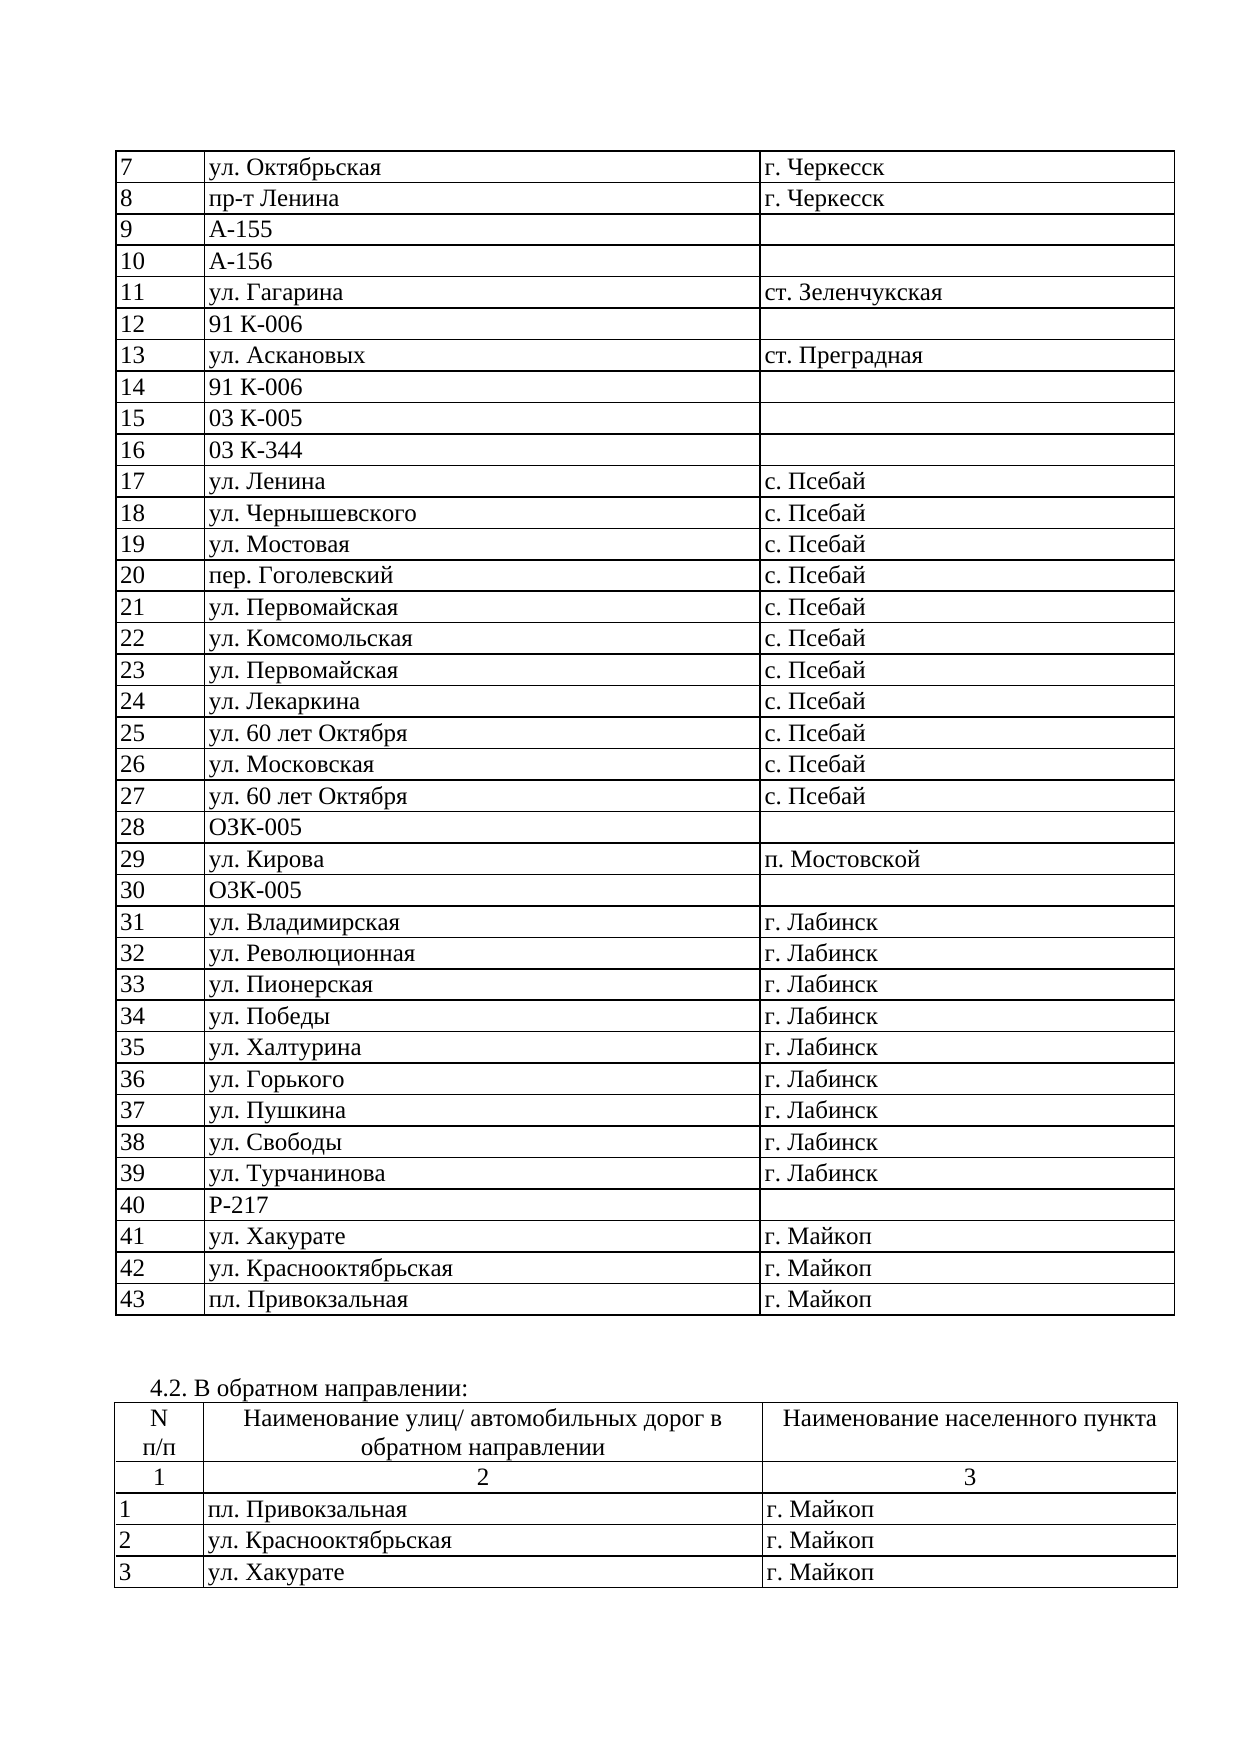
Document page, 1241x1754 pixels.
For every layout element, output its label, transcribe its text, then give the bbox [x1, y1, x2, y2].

table_cell ул. Горького [205, 1064, 759, 1094]
table_cell О3К-005 [205, 875, 759, 905]
table_cell с. Псебай [761, 623, 1174, 653]
table_cell 2 [204, 1462, 762, 1492]
table_cell 21 [117, 592, 204, 622]
table_cell с. Псебай [761, 686, 1174, 716]
table_cell с. Псебай [761, 529, 1174, 559]
table_cell ул. Лекаркина [205, 686, 759, 716]
table_header Наименование улиц/ автомобильных дорог в обратном направлении [204, 1403, 762, 1461]
table_cell 16 [117, 435, 204, 464]
table_cell пер. Гоголевский [205, 561, 759, 590]
table_cell ул. Аскановых [205, 340, 759, 370]
table_cell [761, 1190, 1174, 1219]
table_cell [761, 309, 1174, 339]
table_cell [761, 246, 1174, 276]
table_cell 23 [117, 655, 204, 685]
table_cell 15 [117, 403, 204, 433]
table_cell 40 [117, 1190, 204, 1219]
table_cell 03 К-005 [205, 403, 759, 433]
table_cell 19 [117, 529, 204, 559]
table_cell 42 [117, 1253, 204, 1282]
table_cell г. Майкоп [761, 1221, 1174, 1251]
table_cell ст. Зеленчукская [761, 277, 1174, 307]
table_header N п/п [115, 1403, 203, 1461]
table_cell ул. Октябрьская [205, 152, 759, 181]
table_cell ОЗК-005 [205, 812, 759, 842]
table_cell 20 [117, 561, 204, 590]
table_cell с. Псебай [761, 655, 1174, 685]
table_cell 41 [117, 1221, 204, 1251]
table_cell 32 [117, 938, 204, 968]
table_cell ул. Гагарина [205, 277, 759, 307]
table_cell ул. Краснооктябрьская [204, 1525, 762, 1555]
table_cell с. Псебай [761, 592, 1174, 622]
table_cell 25 [117, 718, 204, 748]
table_cell ул. Кирова [205, 844, 759, 873]
table_cell [761, 435, 1174, 464]
table_cell г. Лабинск [761, 1064, 1174, 1094]
table_cell ул. Революционная [205, 938, 759, 968]
table_cell 29 [117, 844, 204, 873]
table_cell ул. Хакурате [204, 1557, 762, 1587]
table_cell 1 [115, 1493, 203, 1524]
table_cell 24 [117, 686, 204, 716]
table_cell ул. Краснооктябрьская [205, 1253, 759, 1282]
table_cell 33 [117, 970, 204, 999]
table_cell г. Лабинск [761, 907, 1174, 936]
table_cell 31 [117, 907, 204, 936]
table_cell 1 [115, 1462, 203, 1492]
table_cell ул. Победы [205, 1001, 759, 1031]
table_cell ул. Комсомольская [205, 623, 759, 653]
table_cell ул. Турчанинова [205, 1158, 759, 1188]
table_cell г. Лабинск [761, 1127, 1174, 1157]
table_cell 43 [117, 1284, 204, 1314]
table_cell ул. Первомайская [205, 592, 759, 622]
table_cell с. Псебай [761, 781, 1174, 811]
table_cell ул. Пионерская [205, 970, 759, 999]
table_cell 12 [117, 309, 204, 339]
table_cell г. Майкоп [763, 1555, 1177, 1587]
table_cell с. Псебай [761, 498, 1174, 527]
table_cell пр-т Ленина [205, 183, 759, 213]
table_cell [761, 403, 1174, 433]
table_cell 9 [117, 215, 204, 244]
table_cell г. Майкоп [761, 1284, 1174, 1314]
table_cell 3 [763, 1461, 1177, 1492]
table_cell ул. 60 лет Октября [205, 718, 759, 748]
table_cell с. Псебай [761, 749, 1174, 779]
table_cell 28 [117, 812, 204, 842]
table_cell г. Майкоп [763, 1524, 1177, 1555]
table_cell 22 [117, 623, 204, 653]
table_cell ст. Преградная [761, 340, 1174, 370]
table_cell г. Лабинск [761, 1095, 1174, 1125]
table_cell А-155 [205, 215, 759, 244]
table_cell г. Лабинск [761, 970, 1174, 999]
table_cell ул. Хакурате [205, 1221, 759, 1251]
table_cell 91 К-006 [205, 309, 759, 339]
table_cell 8 [117, 183, 204, 213]
table_cell г. Лабинск [761, 1001, 1174, 1031]
table_cell ул. Московская [205, 749, 759, 779]
table_cell с. Псебай [761, 718, 1174, 748]
table_cell 39 [117, 1158, 204, 1188]
table_cell ул. Владимирская [205, 907, 759, 936]
text 4.2. В обратном направлении: [150, 1373, 1090, 1402]
table_header Наименование населенного пункта [763, 1403, 1177, 1461]
table_cell ул. Первомайская [205, 655, 759, 685]
table_cell 37 [117, 1095, 204, 1125]
table_cell г. Лабинск [761, 1032, 1174, 1062]
table_cell 13 [117, 340, 204, 370]
table_cell 3 [115, 1556, 203, 1587]
table_cell г. Майкоп [763, 1492, 1177, 1524]
table_cell 38 [117, 1127, 204, 1157]
table_cell 35 [117, 1032, 204, 1062]
table_cell с. Псебай [761, 561, 1174, 590]
table_cell [761, 372, 1174, 402]
table_cell [761, 215, 1174, 244]
table_cell 2 [115, 1525, 203, 1555]
table_cell 17 [117, 466, 204, 496]
table_cell г. Лабинск [761, 1158, 1174, 1188]
table_cell Р-217 [205, 1190, 759, 1219]
table_cell 11 [117, 277, 204, 307]
table_cell 7 [117, 152, 204, 181]
table_cell 10 [117, 246, 204, 276]
table_cell 36 [117, 1064, 204, 1094]
table_cell 27 [117, 781, 204, 811]
table_cell г. Черкесск [761, 183, 1174, 213]
table_cell 34 [117, 1001, 204, 1031]
table_cell ул. Мостовая [205, 529, 759, 559]
table_cell п. Мостовской [761, 844, 1174, 873]
table_cell ул. 60 лет Октября [205, 781, 759, 811]
table_cell г. Черкесск [761, 152, 1174, 181]
table_cell [761, 812, 1174, 842]
table_cell 14 [117, 372, 204, 402]
table_cell 30 [117, 875, 204, 905]
table_cell пл. Привокзальная [205, 1284, 759, 1314]
table_cell 03 К-344 [205, 435, 759, 464]
table_cell ул. Ленина [205, 466, 759, 496]
table_cell 91 К-006 [205, 372, 759, 402]
table_cell 26 [117, 749, 204, 779]
table_cell с. Псебай [761, 466, 1174, 496]
table_cell г. Майкоп [761, 1253, 1174, 1282]
table_cell ул. Халтурина [205, 1032, 759, 1062]
table_cell г. Лабинск [761, 938, 1174, 968]
table_cell ул. Свободы [205, 1127, 759, 1157]
table_cell 18 [117, 498, 204, 527]
table_cell пл. Привокзальная [204, 1494, 762, 1524]
table_cell [761, 875, 1174, 905]
table_cell ул. Пушкина [205, 1095, 759, 1125]
table_cell А-156 [205, 246, 759, 276]
table_cell ул. Чернышевского [205, 498, 759, 527]
